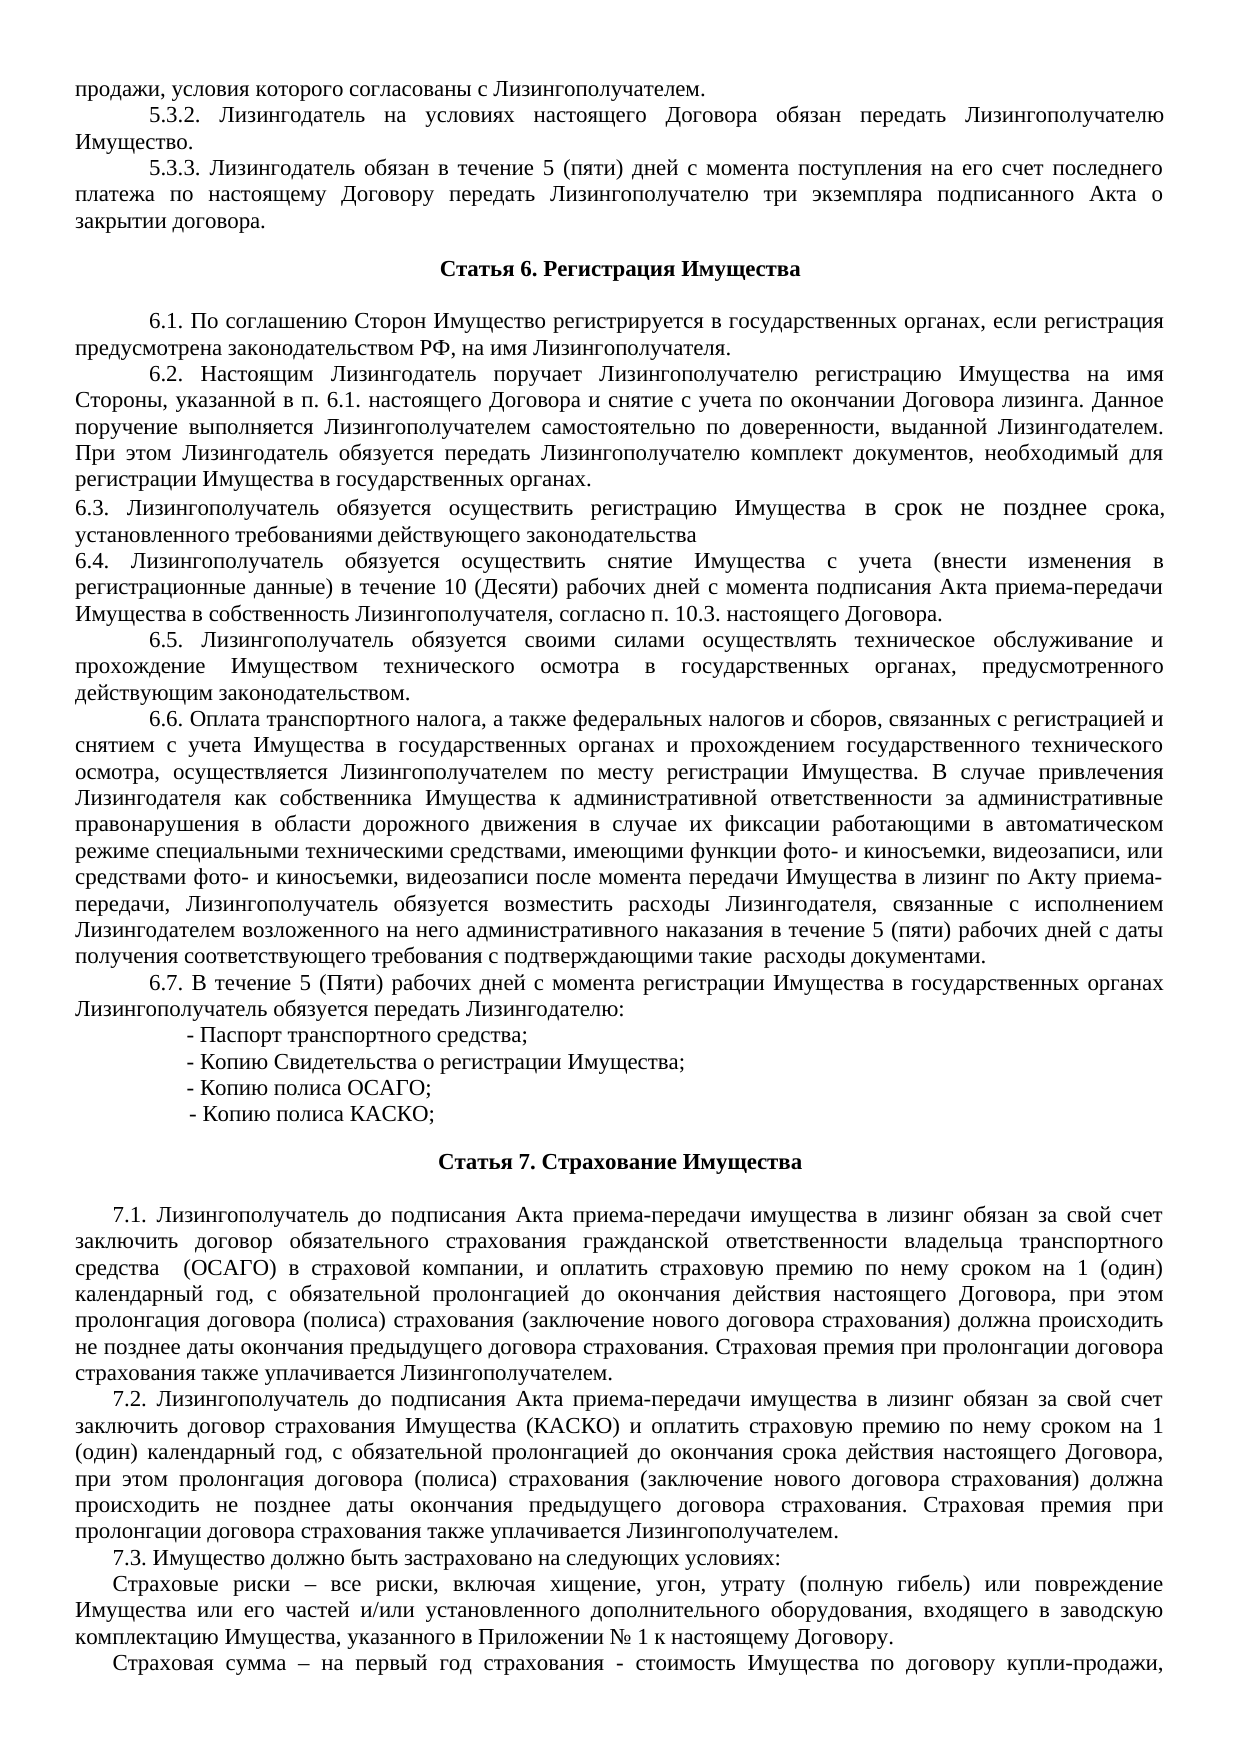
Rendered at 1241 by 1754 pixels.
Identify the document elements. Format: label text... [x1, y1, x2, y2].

text 6.3. Лизингополучатель обязуется осуществить регистрацию Имущества в срок не позднее срока, установленного требованиями действующего законодательства [75, 492, 1165, 547]
text 6.2. Настоящим Лизингодатель поручает Лизингополучателю регистрацию Имущества на имя Стороны, указанной в п. 6.1. настоящего Договора и снятие с учета по окончании Договора лизинга. Данное поручение выполняется Лизингополучателем самостоятельно по доверенности, выданной Лизингодателем. При этом Лизингодатель обязуется передать Лизингополучателю комплект документов, необходимый для регистрации Имущества в государственных органах. [75, 360, 1165, 492]
text 6.1. По соглашению Сторон Имущество регистрируется в государственных органах, если регистрация предусмотрена законодательством РФ, на имя Лизингополучателя. [75, 307, 1165, 360]
text 7.3. Имущество должно быть застраховано на следующих условиях: [75, 1544, 1165, 1570]
text 6.5. Лизингополучатель обязуется своими силами осуществлять техническое обслуживание и прохождение Имуществом технического осмотра в государственных органах, предусмотренного действующим законодательством. [75, 626, 1165, 705]
text 5.3.3. Лизингодатель обязан в течение 5 (пяти) дней с момента поступления на его счет последнего платежа по настоящему Договору передать Лизингополучателю три экземпляра подписанного Акта о закрытии договора. [75, 154, 1165, 233]
text Страховые риски – все риски, включая хищение, угон, утрату (полную гибель) или повреждение Имущества или его частей и/или установленного дополнительного оборудования, входящего в заводскую комплектацию Имущества, указанного в Приложении № 1 к настоящему Договору. [75, 1570, 1165, 1649]
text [75, 1649, 1165, 1675]
text 7.1. Лизингополучатель до подписания Акта приема-передачи имущества в лизинг обязан за свой счет заключить договор обязательного страхования гражданской ответственности владельца транспортного средства (ОСАГО) в страховой компании, и оплатить страховую премию по нему сроком на 1 (один) календарный год, с обязательной пролонгацией до окончания действия настоящего Договора, при этом пролонгация договора (полиса) страхования (заключение нового договора страхования) должна происходить не позднее даты окончания предыдущего договора страхования. Страховая премия при пролонгации договора страхования также уплачивается Лизингополучателем. [75, 1201, 1165, 1386]
text 5.3.2. Лизингодатель на условиях настоящего Договора обязан передать Лизингополучателю Имущество. [75, 101, 1165, 154]
text - Копию полиса ОСАГО; [112, 1074, 1165, 1100]
text 6.6. Оплата транспортного налога, а также федеральных налогов и сборов, связанных с регистрацией и снятием с учета Имущества в государственных органах и прохождением государственного технического осмотра, осуществляется Лизингополучателем по месту регистрации Имущества. В случае привлечения Лизингодателя как собственника Имущества к административной ответственности за административные правонарушения в области дорожного движения в случае их фиксации работающими в автоматическом режиме специальными техническими средствами, имеющими функции фото- и киносъемки, видеозаписи, или средствами фото- и киносъемки, видеозаписи после момента передачи Имущества в лизинг по Акту приема-передачи, Лизингополучатель обязуется возместить расходы Лизингодателя, связанные с исполнением Лизингодателем возложенного на него административного наказания в течение 5 (пяти) рабочих дней с даты получения соответствующего требования с подтверждающими такие расходы документами. [75, 705, 1165, 969]
text Статья 6. Регистрация Имущества [75, 255, 1165, 281]
text - Копию полиса КАСКО; [75, 1100, 1165, 1127]
text - Паспорт транспортного средства; [112, 1021, 1165, 1048]
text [75, 75, 1165, 101]
text 6.7. В течение 5 (Пяти) рабочих дней с момента регистрации Имущества в государственных органах Лизингополучатель обязуется передать Лизингодателю: [75, 969, 1165, 1021]
text Статья 7. Страхование Имущества [75, 1148, 1165, 1175]
text 6.4. Лизингополучатель обязуется осуществить снятие Имущества с учета (внести изменения в регистрационные данные) в течение 10 (Десяти) рабочих дней с момента подписания Акта приема-передачи Имущества в собственность Лизингополучателя, согласно п. 10.3. настоящего Договора. [75, 547, 1165, 626]
text 7.2. Лизингополучатель до подписания Акта приема-передачи имущества в лизинг обязан за свой счет заключить договор страхования Имущества (КАСКО) и оплатить страховую премию по нему сроком на 1 (один) календарный год, с обязательной пролонгацией до окончания срока действия настоящего Договора, при этом пролонгация договора (полиса) страхования (заключение нового договора страхования) должна происходить не позднее даты окончания предыдущего договора страхования. Страховая премия при пролонгации договора страхования также уплачивается Лизингополучателем. [75, 1386, 1165, 1544]
text - Копию Свидетельства о регистрации Имущества; [112, 1048, 1165, 1074]
